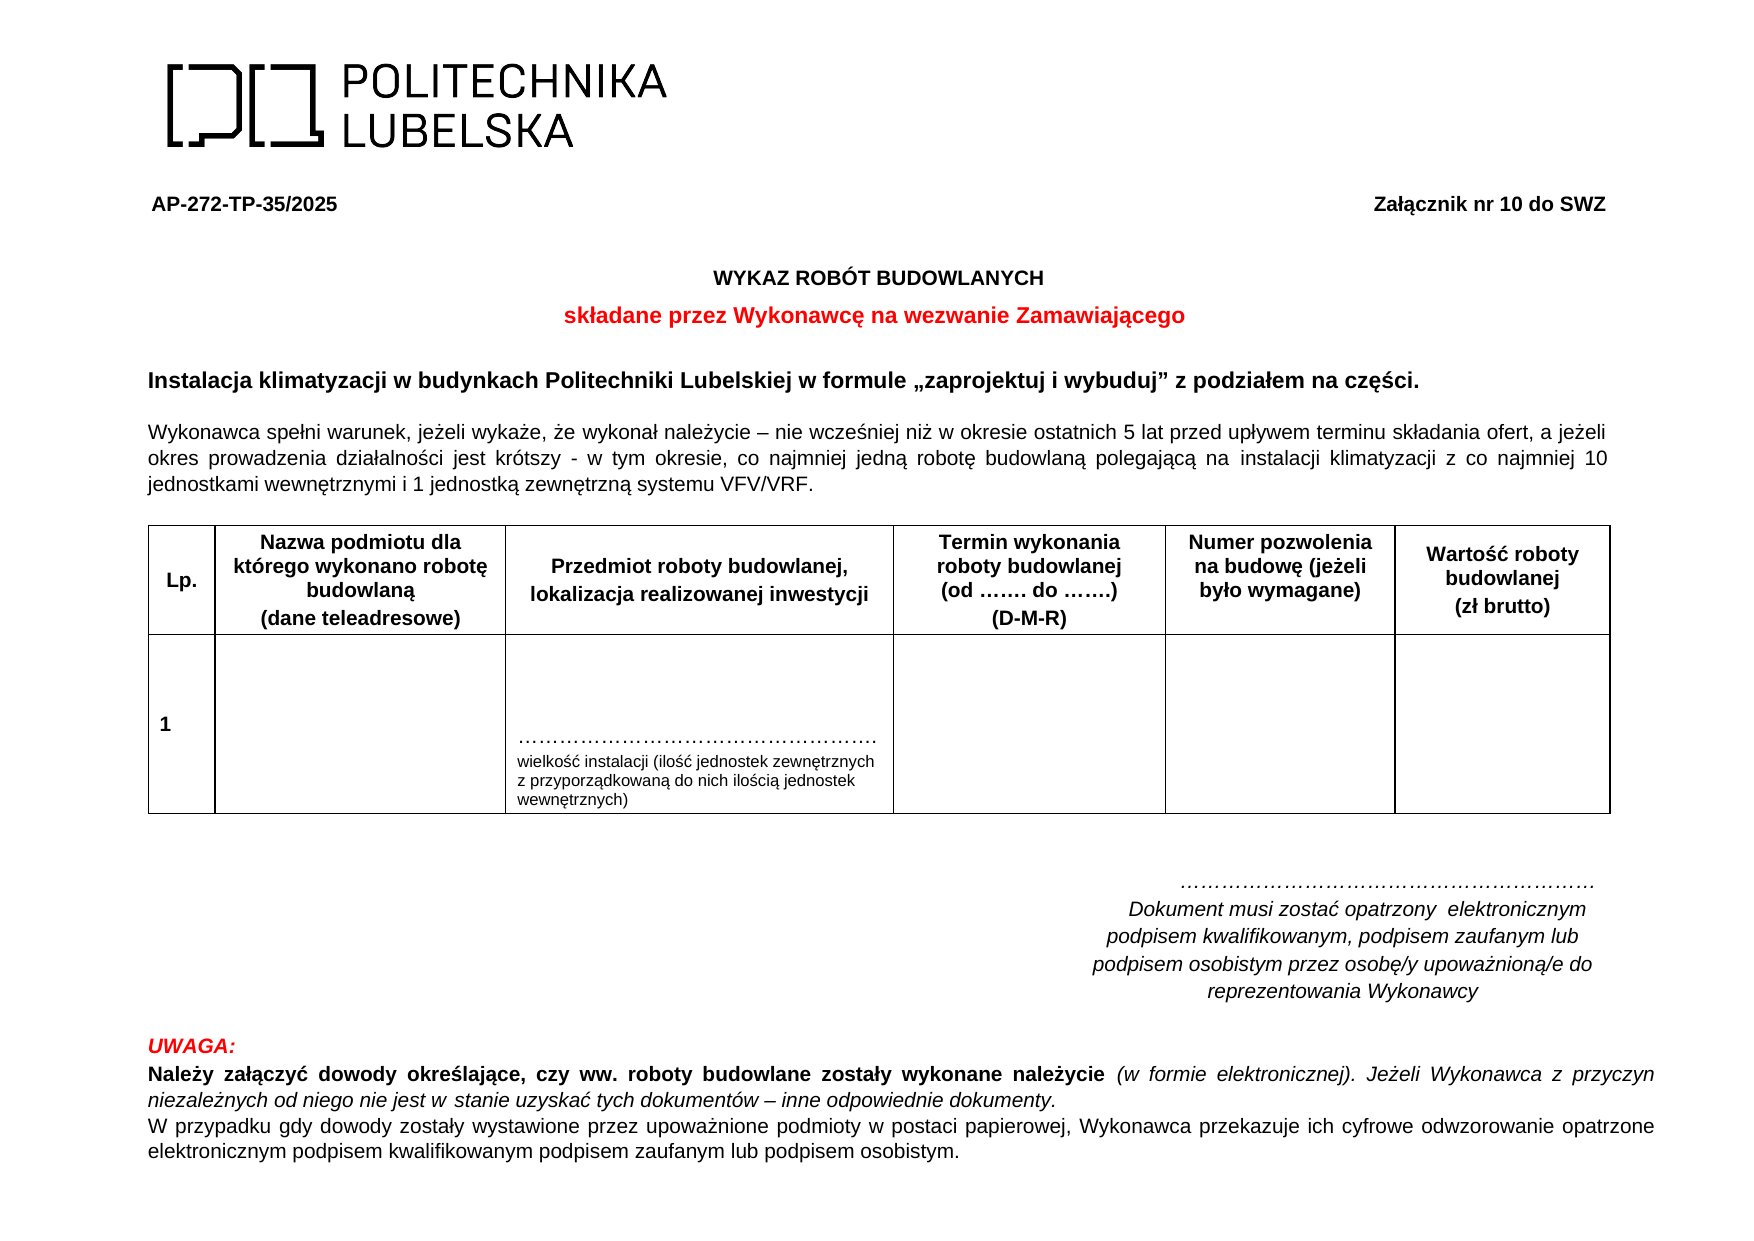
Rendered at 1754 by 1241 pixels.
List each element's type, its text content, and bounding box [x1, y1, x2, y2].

table_cell [894, 635, 1165, 813]
text składane przez Wykonawcę na wezwanie Zamawiającego [148, 302, 1550, 329]
table_cell [1166, 635, 1394, 813]
text Wykonawca spełni warunek, jeżeli wykaże, że wykonał należycie – nie wcześniej niż w okresie ostatnich 5 lat przed upływem terminu składania ofert, a jeżeli okres prowadzenia działalności jest krótszy - w tym okresie, co najmniej jedną robotę budowlaną polegającą na instalacji klimatyzacji z co najmniej 10 jednostkami wewnętrznymi i 1 jednostką zewnętrzną systemu VFV/VRF. [148, 420, 1608, 496]
text UWAGA: [148, 1034, 1609, 1058]
table_header Lp. [149, 526, 214, 634]
subtitle AP-272-TP-35/2025 Załącznik nr 10 do SWZ [151, 192, 1609, 216]
text Należy załączyć dowody określające, czy ww. roboty budowlane zostały wykonane należycie (w formie elektronicznej). Jeżeli Wykonawca z przyczyn niezależnych od niego nie jest w stanie uzyskać tych dokumentów – inne odpowiednie dokumenty. [148, 1062, 1657, 1112]
text Instalacja klimatyzacji w budynkach Politechniki Lubelskiej w formule „zaprojektuj i wybuduj” z podziałem na części. [148, 367, 1609, 394]
table_header Wartość roboty budowlanej (zł brutto) [1396, 526, 1609, 634]
text W przypadku gdy dowody zostały wystawione przez upoważnione podmioty w postaci papierowej, Wykonawca przekazuje ich cyfrowe odwzorowanie opatrzone elektronicznym podpisem kwalifikowanym podpisem zaufanym lub podpisem osobistym. [148, 1113, 1657, 1163]
text …………………………………………………… [148, 869, 1609, 893]
table_header Numer pozwolenia na budowę (jeżeli było wymagane) [1166, 526, 1394, 634]
table_cell ……………………………………………. wielkość instalacji (ilość jednostek zewnętrznych z przyporządkowaną do nich ilością jednostek wewnętrznych) [506, 635, 893, 813]
table_header Przedmiot roboty budowlanej, lokalizacja realizowanej inwestycji [506, 526, 893, 634]
text WYKAZ ROBÓT BUDOWLANYCH [148, 266, 1609, 290]
text Dokument musi zostać opatrzony elektronicznym podpisem kwalifikowanym, podpisem zaufanym lub podpisem osobistym przez osobę/y upoważnioną/e do reprezentowania Wykonawcy [1078, 897, 1609, 1003]
table_cell 1 [149, 635, 214, 813]
picture [147, 44, 687, 167]
table_cell [216, 635, 505, 813]
table_header Nazwa podmiotu dla którego wykonano robotę budowlaną (dane teleadresowe) [216, 526, 505, 634]
table_header Termin wykonania roboty budowlanej (od ……. do …….) (D-M-R) [894, 526, 1165, 634]
table_cell [1396, 635, 1609, 813]
